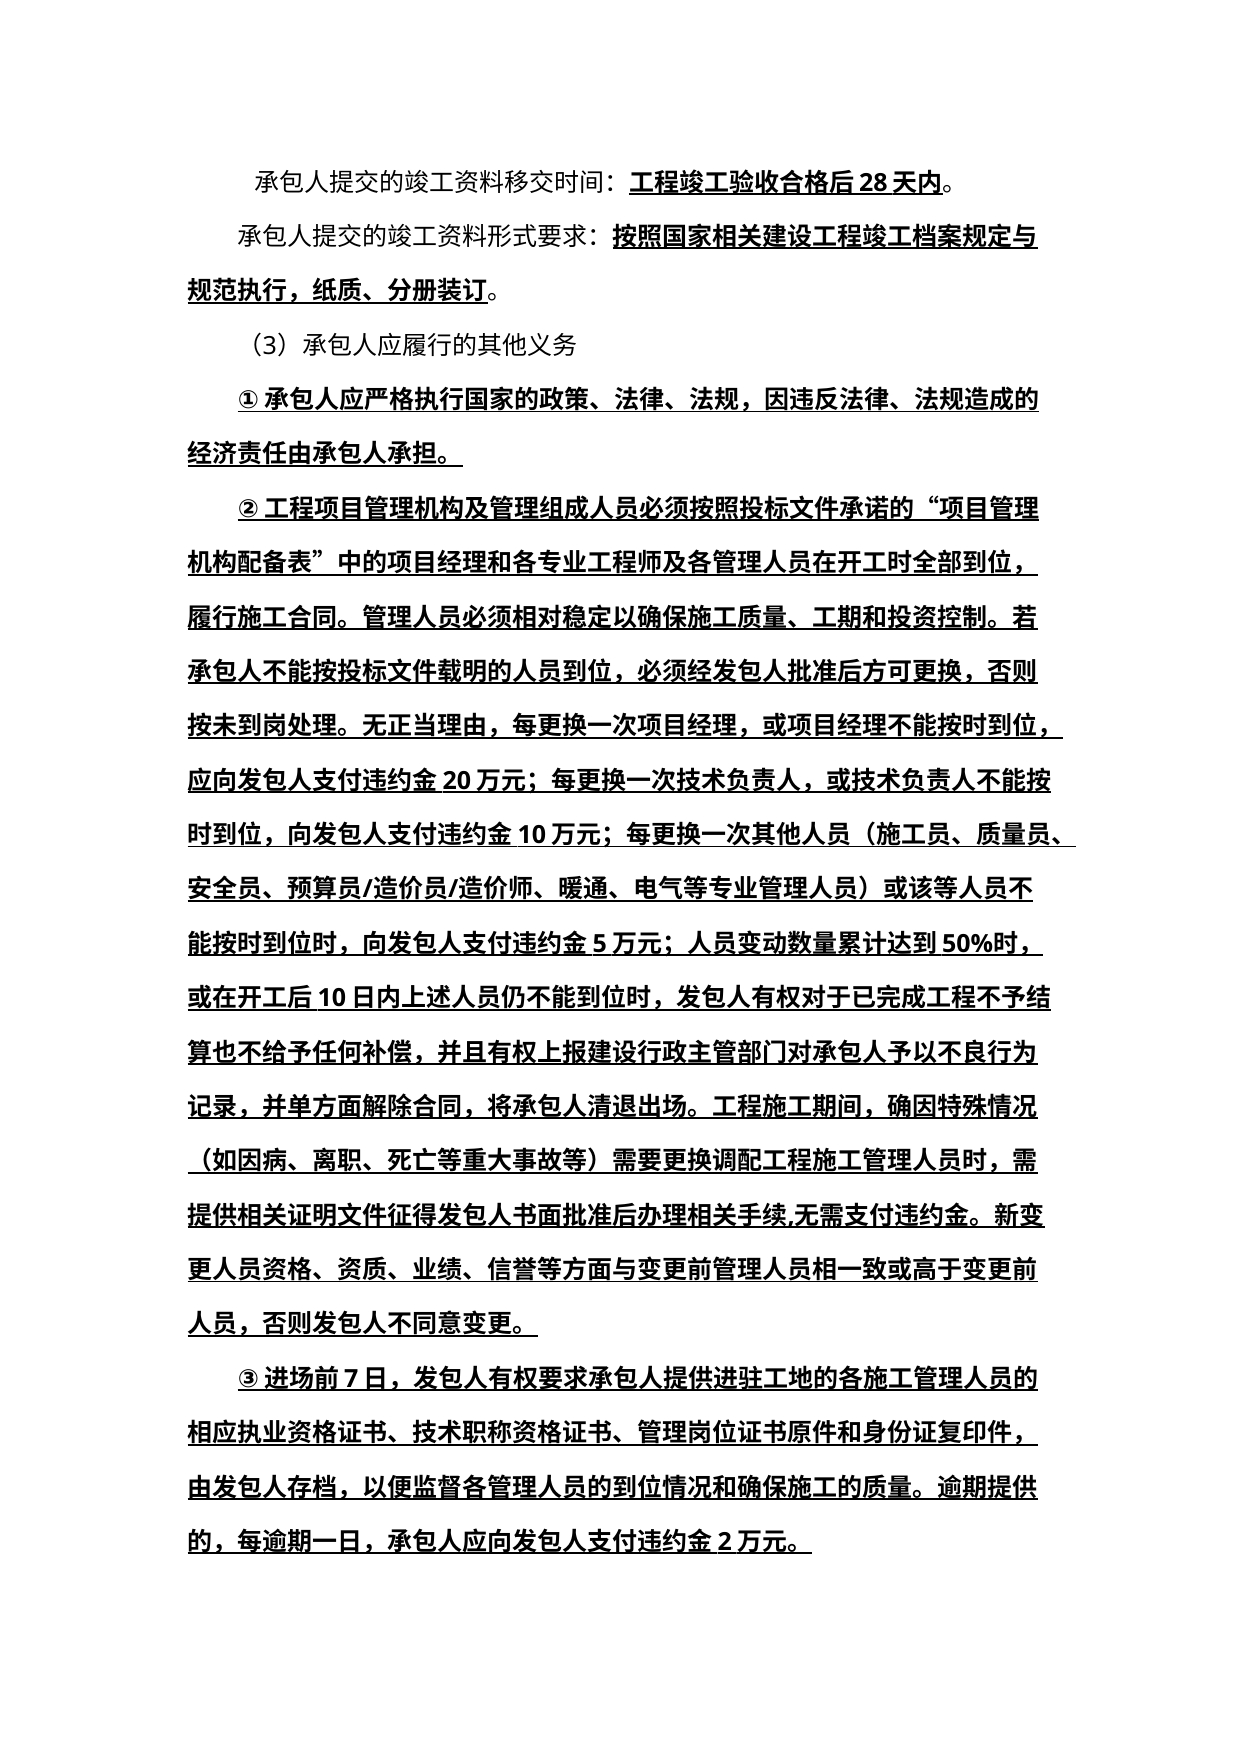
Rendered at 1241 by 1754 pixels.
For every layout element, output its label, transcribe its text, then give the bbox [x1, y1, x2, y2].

text 承包人提交的竣工资料移交时间：工程竣工验收合格后28天内。 [254, 162, 1053, 198]
text ①承包人应严格执行国家的政策、法律、法规，因违反法律、法规造成的经济责任由承包人承担。 [187, 379, 1053, 470]
text ②工程项目管理机构及管理组成人员必须按照投标文件承诺的“项目管理机构配备表”中的项目经理和各专业工程师及各管理人员在开工时全部到位，履行施工合同。管理人员必须相对稳定以确保施工质量、工期和投资控制。若承包人不能按投标文件载明的人员到位，必须经发包人批准后方可更换，否则按未到岗处理。无正当理由，每更换一次项目经理，或项目经理不能按时到位，应向发包人支付违约金20万元；每更换一次技术负责人，或技术负责人不能按时到位，向发包人支付违约金10万元；每更换一次其他人员（施工员、质量员、安全员、预算员/造价员/造价师、暖通、电气等专业管理人员）或该等人员不能按时到位时，向发包人支付违约金5万元；人员变动数量累计达到50%时，或在开工后10日内上述人员仍不能到位时，发包人有权对于已完成工程不予结算也不给予任何补偿，并且有权上报建设行政主管部门对承包人予以不良行为记录，并单方面解除合同，将承包人清退出场。工程施工期间，确因特殊情况（如因病、离职、死亡等重大事故等）需要更换调配工程施工管理人员时，需提供相关证明文件征得发包人书面批准后办理相关手续,无需支付违约金。新变更人员资格、资质、业绩、信誉等方面与变更前管理人员相一致或高于变更前人员，否则发包人不同意变更。 [187, 738, 1053, 846]
text ②工程项目管理机构及管理组成人员必须按照投标文件承诺的“项目管理机构配备表”中的项目经理和各专业工程师及各管理人员在开工时全部到位，履行施工合同。管理人员必须相对稳定以确保施工质量、工期和投资控制。若承包人不能按投标文件载明的人员到位，必须经发包人批准后方可更换，否则按未到岗处理。无正当理由，每更换一次项目经理，或项目经理不能按时到位，应向发包人支付违约金20万元；每更换一次技术负责人，或技术负责人不能按时到位，向发包人支付违约金10万元；每更换一次其他人员（施工员、质量员、安全员、预算员/造价员/造价师、暖通、电气等专业管理人员）或该等人员不能按时到位时，向发包人支付违约金5万元；人员变动数量累计达到50%时，或在开工后10日内上述人员仍不能到位时，发包人有权对于已完成工程不予结算也不给予任何补偿，并且有权上报建设行政主管部门对承包人予以不良行为记录，并单方面解除合同，将承包人清退出场。工程施工期间，确因特殊情况（如因病、离职、死亡等重大事故等）需要更换调配工程施工管理人员时，需提供相关证明文件征得发包人书面批准后办理相关手续,无需支付违约金。新变更人员资格、资质、业绩、信誉等方面与变更前管理人员相一致或高于变更前人员，否则发包人不同意变更。 [187, 488, 1053, 737]
text （3）承包人应履行的其他义务 [187, 325, 1053, 361]
text ③进场前7日，发包人有权要求承包人提供进驻工地的各施工管理人员的相应执业资格证书、技术职称资格证书、管理岗位证书原件和身份证复印件，由发包人存档，以便监督各管理人员的到位情况和确保施工的质量。逾期提供的，每逾期一日，承包人应向发包人支付违约金2万元。 [187, 1358, 1053, 1558]
text ②工程项目管理机构及管理组成人员必须按照投标文件承诺的“项目管理机构配备表”中的项目经理和各专业工程师及各管理人员在开工时全部到位，履行施工合同。管理人员必须相对稳定以确保施工质量、工期和投资控制。若承包人不能按投标文件载明的人员到位，必须经发包人批准后方可更换，否则按未到岗处理。无正当理由，每更换一次项目经理，或项目经理不能按时到位，应向发包人支付违约金20万元；每更换一次技术负责人，或技术负责人不能按时到位，向发包人支付违约金10万元；每更换一次其他人员（施工员、质量员、安全员、预算员/造价员/造价师、暖通、电气等专业管理人员）或该等人员不能按时到位时，向发包人支付违约金5万元；人员变动数量累计达到50%时，或在开工后10日内上述人员仍不能到位时，发包人有权对于已完成工程不予结算也不给予任何补偿，并且有权上报建设行政主管部门对承包人予以不良行为记录，并单方面解除合同，将承包人清退出场。工程施工期间，确因特殊情况（如因病、离职、死亡等重大事故等）需要更换调配工程施工管理人员时，需提供相关证明文件征得发包人书面批准后办理相关手续,无需支付违约金。新变更人员资格、资质、业绩、信誉等方面与变更前管理人员相一致或高于变更前人员，否则发包人不同意变更。 [187, 847, 1053, 1340]
text 承包人提交的竣工资料形式要求：按照国家相关建设工程竣工档案规定与规范执行，纸质、分册装订。 [187, 216, 1053, 307]
